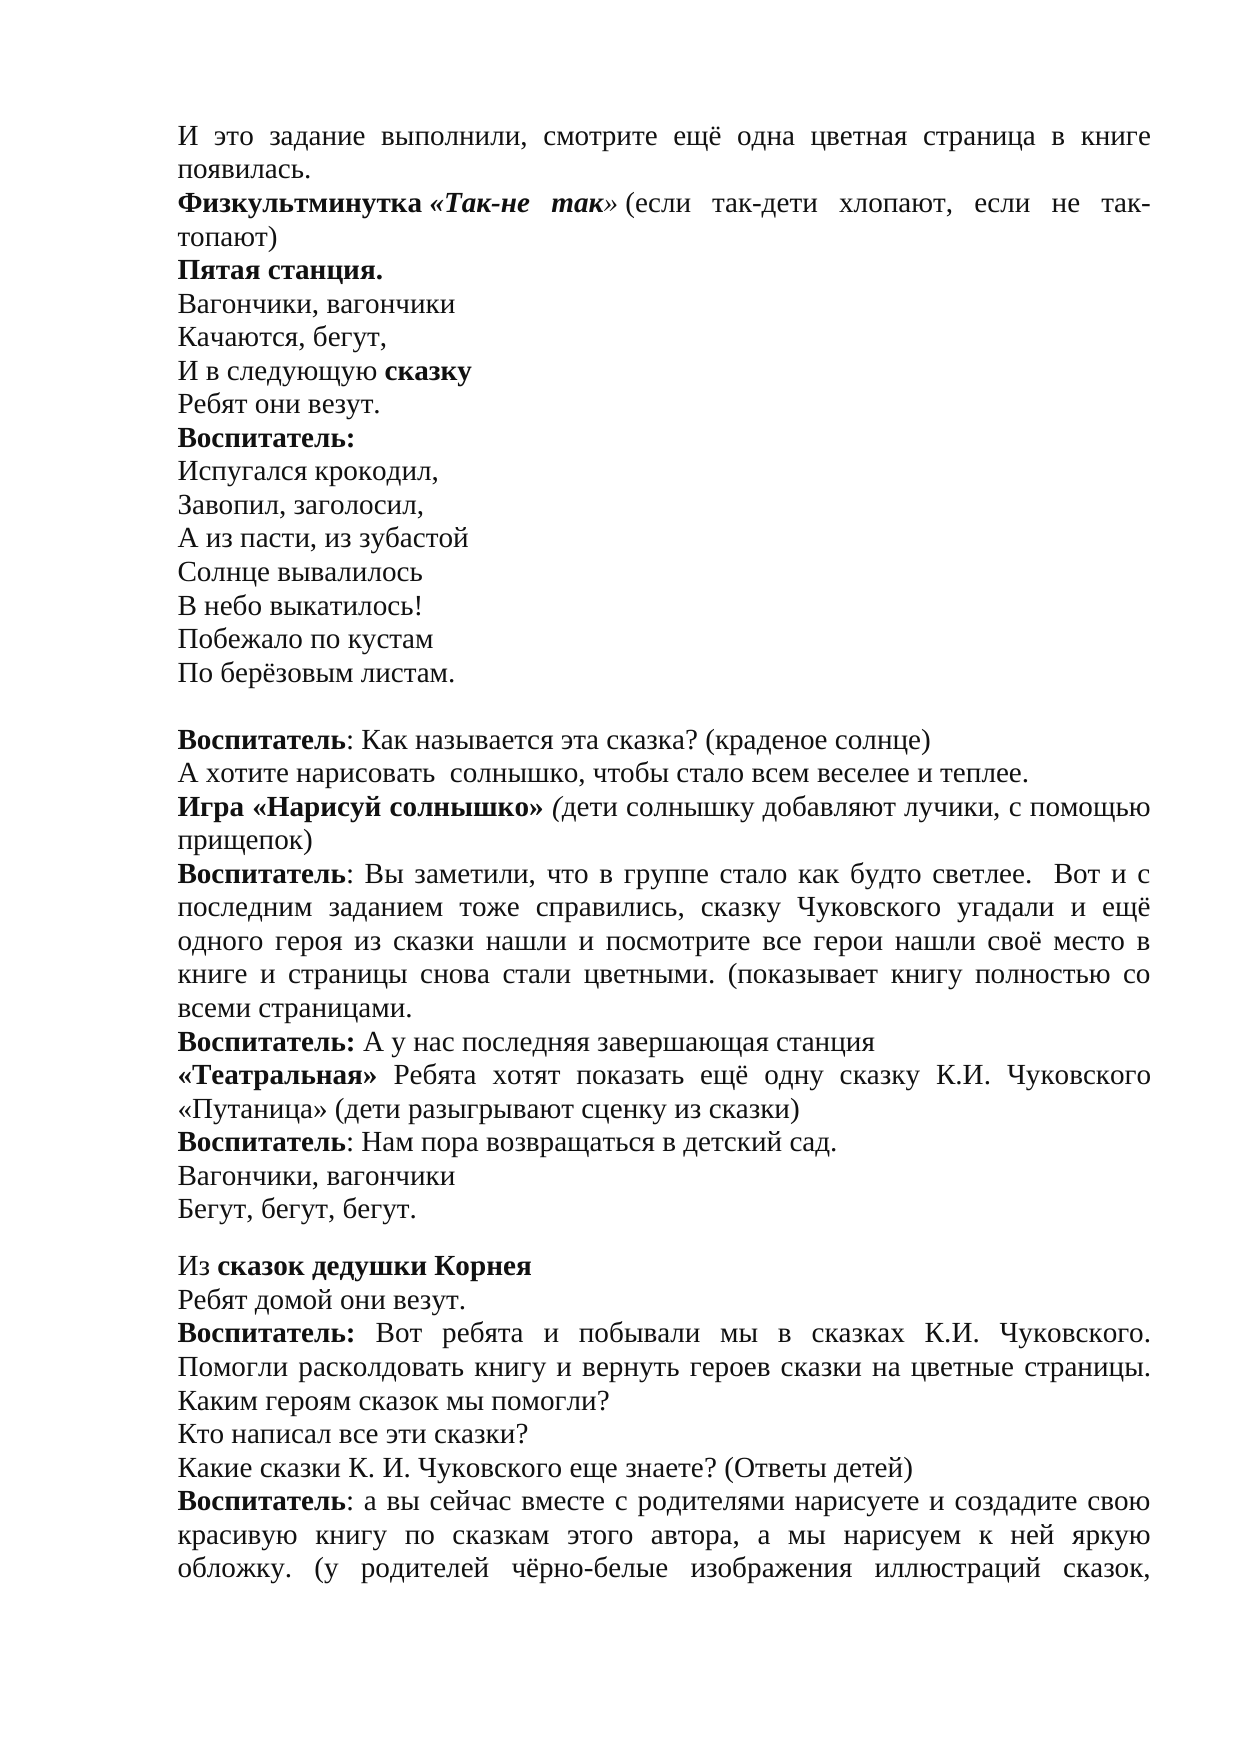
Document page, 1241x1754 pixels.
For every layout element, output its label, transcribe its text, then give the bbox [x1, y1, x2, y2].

text Игра «Нарисуй солнышко» (дети солнышку добавляют лучики, с помощью прищепок) [177, 789, 1152, 856]
text «Театральная» Ребята хотят показать ещё одну сказку К.И. Чуковского «Путаница» (дети разыгрывают сценку из сказки) [177, 1057, 1152, 1124]
text Ребят домой они везут. [177, 1282, 1152, 1316]
text Солнце вывалилось [177, 554, 1152, 588]
text И это задание выполнили, смотрите ещё одна цветная страница в книге появилась. [177, 118, 1152, 185]
text Физкультминутка «Так-не так» (если так-дети хлопают, если не так-топают) [177, 185, 1152, 252]
text Ребят они везут. [177, 386, 1152, 420]
text Вагончики, вагончики [177, 286, 1152, 319]
text Завопил, заголосил, [177, 487, 1152, 521]
text Испугался крокодил, [177, 453, 1152, 487]
text Бегут, бегут, бегут. [177, 1191, 1152, 1225]
text Побежало по кустам [177, 621, 1152, 655]
text Воспитатель: [177, 420, 1152, 453]
text Воспитатель: Как называется эта сказка? (краденое солнце) [177, 722, 1152, 755]
text Воспитатель: А у нас последняя завершающая станция [177, 1024, 1152, 1057]
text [177, 1483, 1152, 1584]
text А из пасти, из зубастой [177, 521, 1152, 554]
text Кто написал все эти сказки? [177, 1416, 1152, 1450]
text По берёзовым листам. [177, 655, 1152, 688]
text И в следующую сказку [177, 353, 1152, 386]
text А хотите нарисовать солнышко, чтобы стало всем веселее и теплее. [177, 755, 1152, 789]
text Вагончики, вагончики [177, 1158, 1152, 1191]
text Качаются, бегут, [177, 319, 1152, 353]
text Воспитатель: Вот ребята и побывали мы в сказках К.И. Чуковского. Помогли расколдовать книгу и вернуть героев сказки на цветные страницы. Каким героям сказок мы помогли? [177, 1316, 1152, 1416]
text В небо выкатилось! [177, 588, 1152, 621]
text Пятая станция. [177, 252, 1152, 286]
text Какие сказки К. И. Чуковского еще знаете? (Ответы детей) [177, 1450, 1152, 1483]
text Воспитатель: Вы заметили, что в группе стало как будто светлее. Вот и с последним заданием тоже справились, сказку Чуковского угадали и ещё одного героя из сказки нашли и посмотрите все герои нашли своё место в книге и страницы снова стали цветными. (показывает книгу полностью со всеми страницами. [177, 856, 1152, 1024]
text Из сказок дедушки Корнея [177, 1248, 1152, 1282]
text Воспитатель: Нам пора возвращаться в детский сад. [177, 1124, 1152, 1158]
